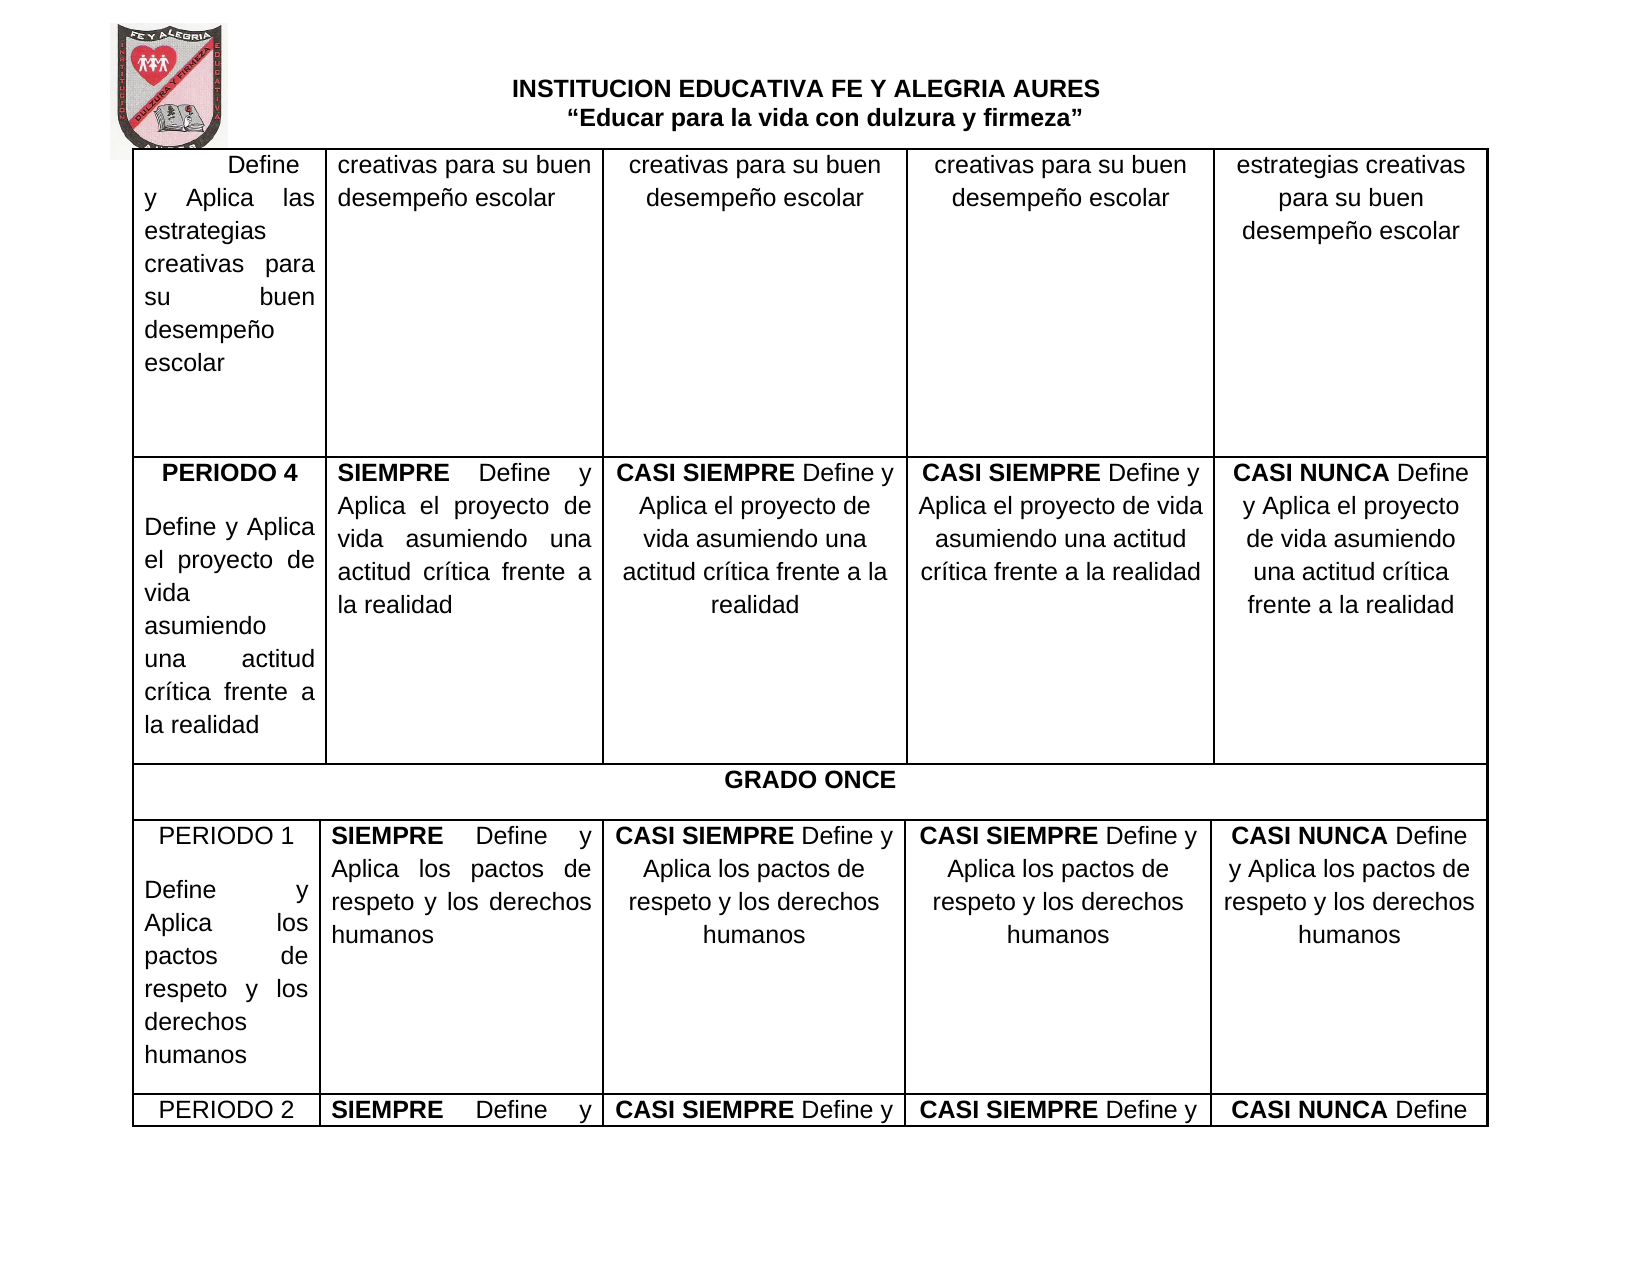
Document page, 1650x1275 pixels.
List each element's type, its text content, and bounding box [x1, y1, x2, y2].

picture [110, 23, 228, 160]
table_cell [321, 1095, 602, 1125]
table_cell PERIODO 1 Define y Aplica los pactos de respeto y los derechos humanos [134, 821, 319, 1093]
table_cell SIEMPRE Define y Aplica los pactos de respeto y los derechos humanos [321, 821, 602, 1093]
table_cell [908, 150, 1213, 456]
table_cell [327, 150, 602, 456]
table_cell SIEMPRE Define y Aplica el proyecto de vida asumiendo una actitud crítica frente a la realidad [327, 458, 602, 763]
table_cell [604, 1095, 904, 1125]
table_cell CASI NUNCA Define y Aplica los pactos de respeto y los derechos humanos [1212, 821, 1486, 1093]
table_cell CASI SIEMPRE Define y Aplica los pactos de respeto y los derechos humanos [906, 821, 1210, 1093]
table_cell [134, 1095, 319, 1125]
table_cell GRADO ONCE [134, 765, 1486, 819]
table_cell PERIODO 4 Define y Aplica el proyecto de vida asumiendo una actitud crítica frente a la realidad [134, 458, 325, 763]
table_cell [1212, 1095, 1486, 1125]
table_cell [906, 1095, 1210, 1125]
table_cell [134, 150, 325, 456]
table_cell CASI SIEMPRE Define y Aplica el proyecto de vida asumiendo una actitud crítica frente a la realidad [604, 458, 906, 763]
table_cell CASI SIEMPRE Define y Aplica el proyecto de vida asumiendo una actitud crítica frente a la realidad [908, 458, 1213, 763]
table_cell CASI SIEMPRE Define y Aplica los pactos de respeto y los derechos humanos [604, 821, 904, 1093]
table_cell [1215, 150, 1486, 456]
table_cell CASI NUNCA Define y Aplica el proyecto de vida asumiendo una actitud crítica frente a la realidad [1215, 458, 1486, 763]
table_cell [604, 150, 906, 456]
